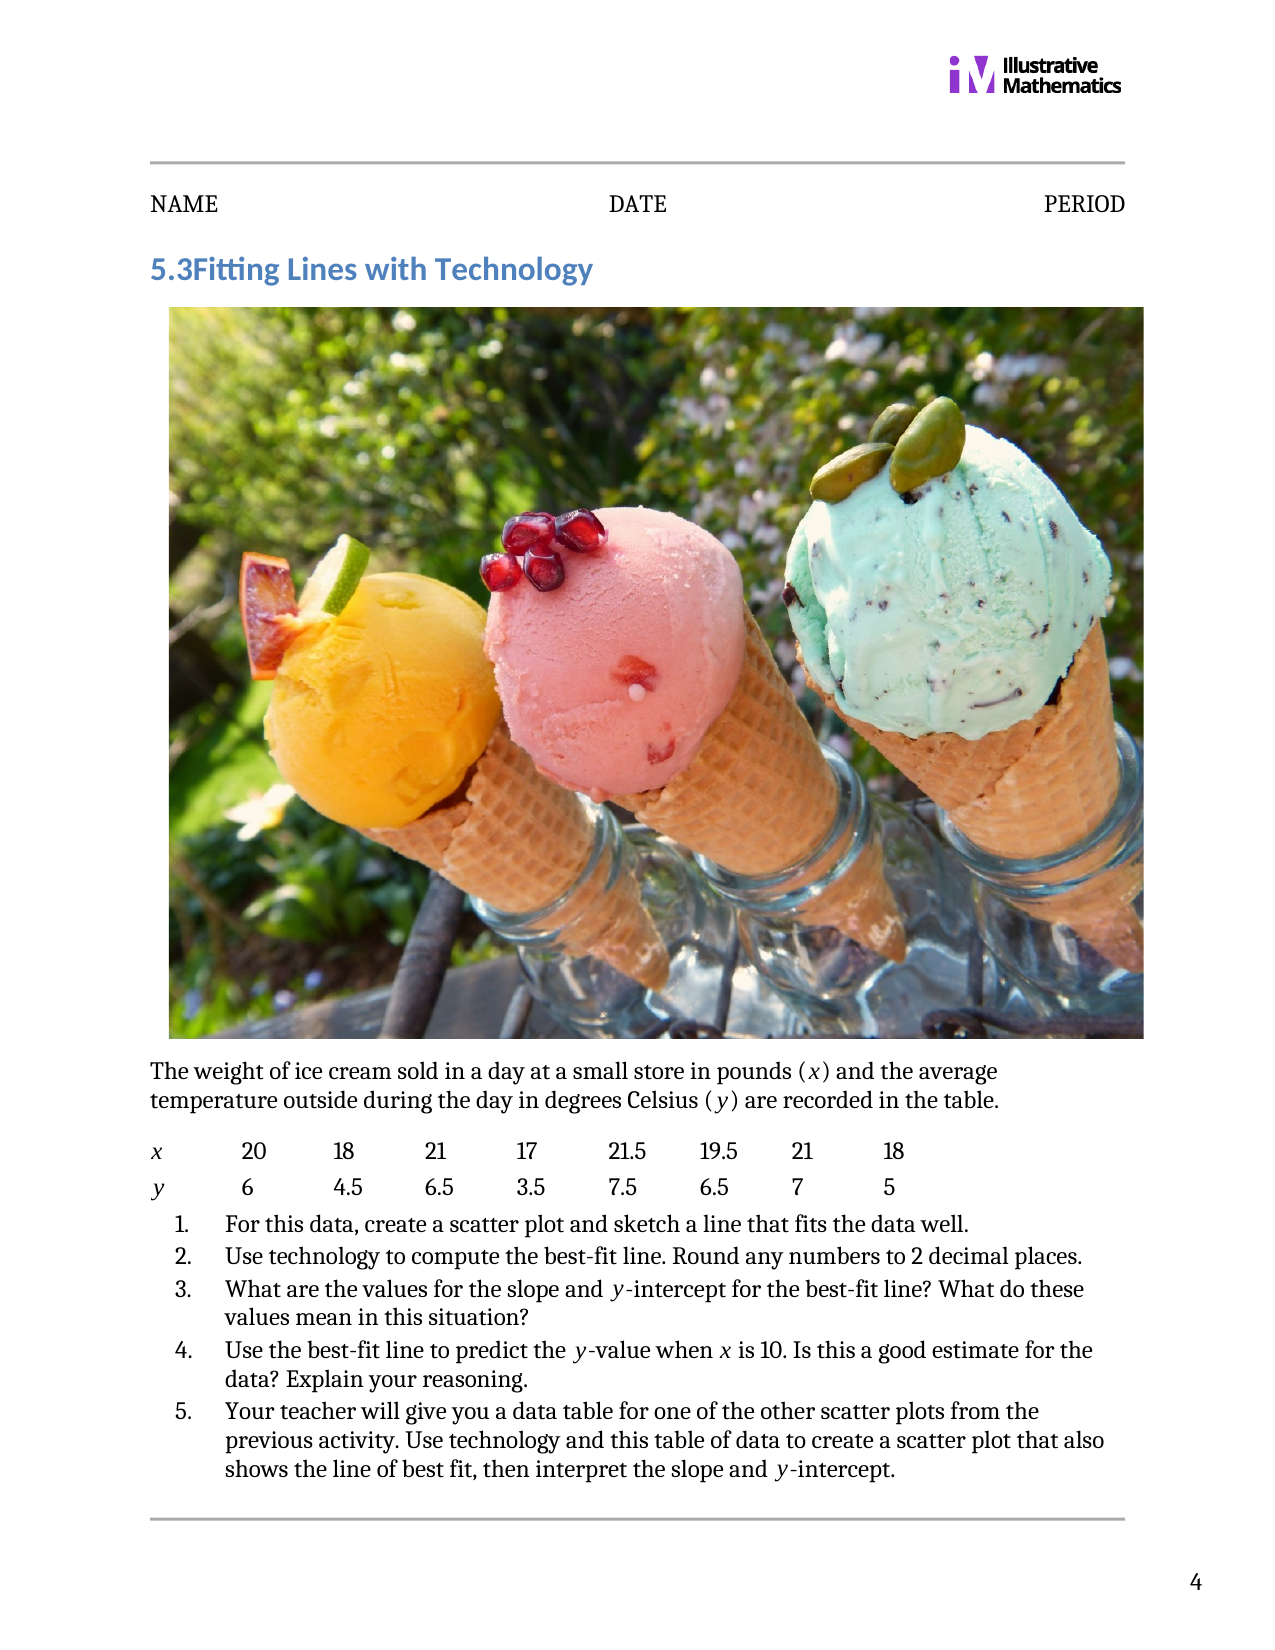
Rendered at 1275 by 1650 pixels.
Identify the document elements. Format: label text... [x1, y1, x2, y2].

table_header 19.5 [689, 1133, 780, 1169]
table_cell [139, 1170, 230, 1206]
table_cell 6 [230, 1170, 322, 1206]
table_header 18 [872, 1133, 964, 1169]
list Use the best-fit line to predict the -value when is 10. Is this a good estimate for the data? Explain your reasoning. [175, 1336, 1125, 1393]
picture [949, 55, 1121, 93]
table_cell 4.5 [322, 1170, 414, 1206]
list What are the values for the slope and -intercept for the best-fit line? What do these values mean in this situation? [175, 1274, 1125, 1332]
text The weight of ice cream sold in a day at a small store in pounds () and the average temperature outside during the day in degrees Celsius () are recorded in the table. [150, 1057, 1125, 1114]
table_header [139, 1133, 230, 1169]
table_cell 3.5 [505, 1170, 597, 1206]
table_header 17 [505, 1133, 597, 1169]
subtitle 5.3Fitting Lines with Technology [150, 247, 1125, 288]
list For this data, create a scatter plot and sketch a line that fits the data well. [175, 1209, 1125, 1238]
table_cell 7.5 [597, 1170, 689, 1206]
list Use technology to compute the best-fit line. Round any numbers to 2 decimal places. [175, 1242, 1125, 1271]
table_header 21.5 [597, 1133, 689, 1169]
table_cell 5 [872, 1170, 964, 1206]
table_cell 6.5 [414, 1170, 505, 1206]
list Your teacher will give you a data table for one of the other scatter plots from the previous activity. Use technology and this table of data to create a scatter plot that also shows the line of best fit, then interpret the slope and -intercept. [175, 1397, 1125, 1483]
table_header 20 [230, 1133, 322, 1169]
table_header 21 [780, 1133, 872, 1169]
picture [168, 307, 1144, 1039]
table_header 18 [322, 1133, 414, 1169]
table_cell 6.5 [689, 1170, 780, 1206]
table_cell 7 [780, 1170, 872, 1206]
table_header 21 [414, 1133, 505, 1169]
